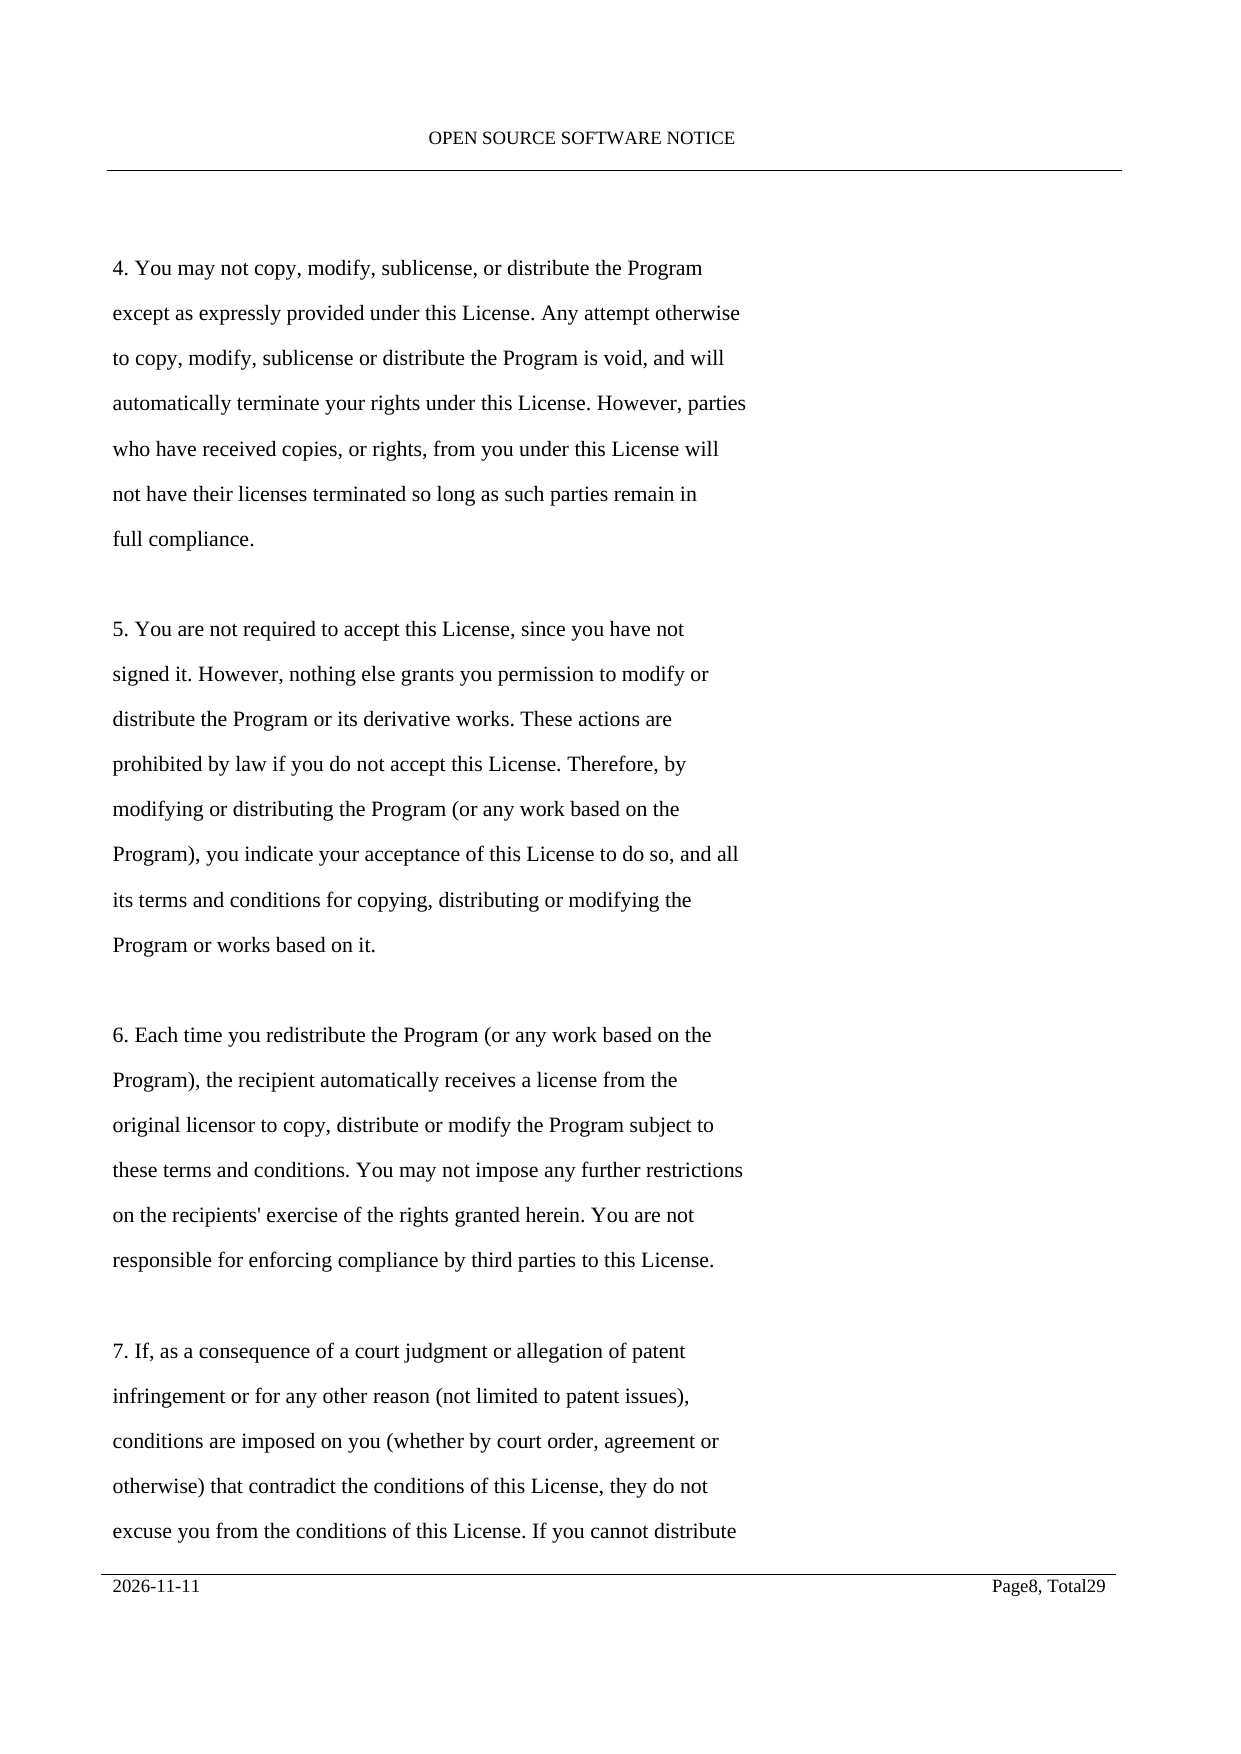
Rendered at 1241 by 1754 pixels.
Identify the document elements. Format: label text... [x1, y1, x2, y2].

text infringement or for any other reason (not limited to patent issues), [112, 1379, 1128, 1412]
text automatically terminate your rights under this License. However, parties [112, 387, 1128, 419]
text full compliance. [112, 522, 1128, 554]
text its terms and conditions for copying, distributing or modifying the [112, 883, 1128, 915]
text signed it. However, nothing else grants you permission to modify or [112, 657, 1128, 690]
text original licensor to copy, distribute or modify the Program subject to [112, 1108, 1128, 1141]
text prohibited by law if you do not accept this License. Therefore, by [112, 748, 1128, 780]
text to copy, modify, sublicense or distribute the Program is void, and will [112, 342, 1128, 374]
text distribute the Program or its derivative works. These actions are [112, 702, 1128, 735]
text Program), you indicate your acceptance of this License to do so, and all [112, 838, 1128, 870]
text not have their licenses terminated so long as such parties remain in [112, 477, 1128, 509]
text responsible for enforcing compliance by third parties to this License. [112, 1244, 1128, 1276]
text 6. Each time you redistribute the Program (or any work based on the [112, 1018, 1128, 1051]
text except as expressly provided under this License. Any attempt otherwise [112, 297, 1128, 329]
text otherwise) that contradict the conditions of this License, they do not [112, 1469, 1128, 1502]
text these terms and conditions. You may not impose any further restrictions [112, 1153, 1128, 1186]
text modifying or distributing the Program (or any work based on the [112, 793, 1128, 825]
text who have received copies, or rights, from you under this License will [112, 432, 1128, 464]
text on the recipients' exercise of the rights granted herein. You are not [112, 1199, 1128, 1231]
text Program), the recipient automatically receives a license from the [112, 1063, 1128, 1096]
text 5. You are not required to accept this License, since you have not [112, 612, 1128, 645]
text 4. You may not copy, modify, sublicense, or distribute the Program [112, 251, 1128, 284]
text Program or works based on it. [112, 928, 1128, 961]
text conditions are imposed on you (whether by court order, agreement or [112, 1424, 1128, 1457]
text 7. If, as a consequence of a court judgment or allegation of patent [112, 1334, 1128, 1366]
text excuse you from the conditions of this License. If you cannot distribute [112, 1514, 1128, 1547]
